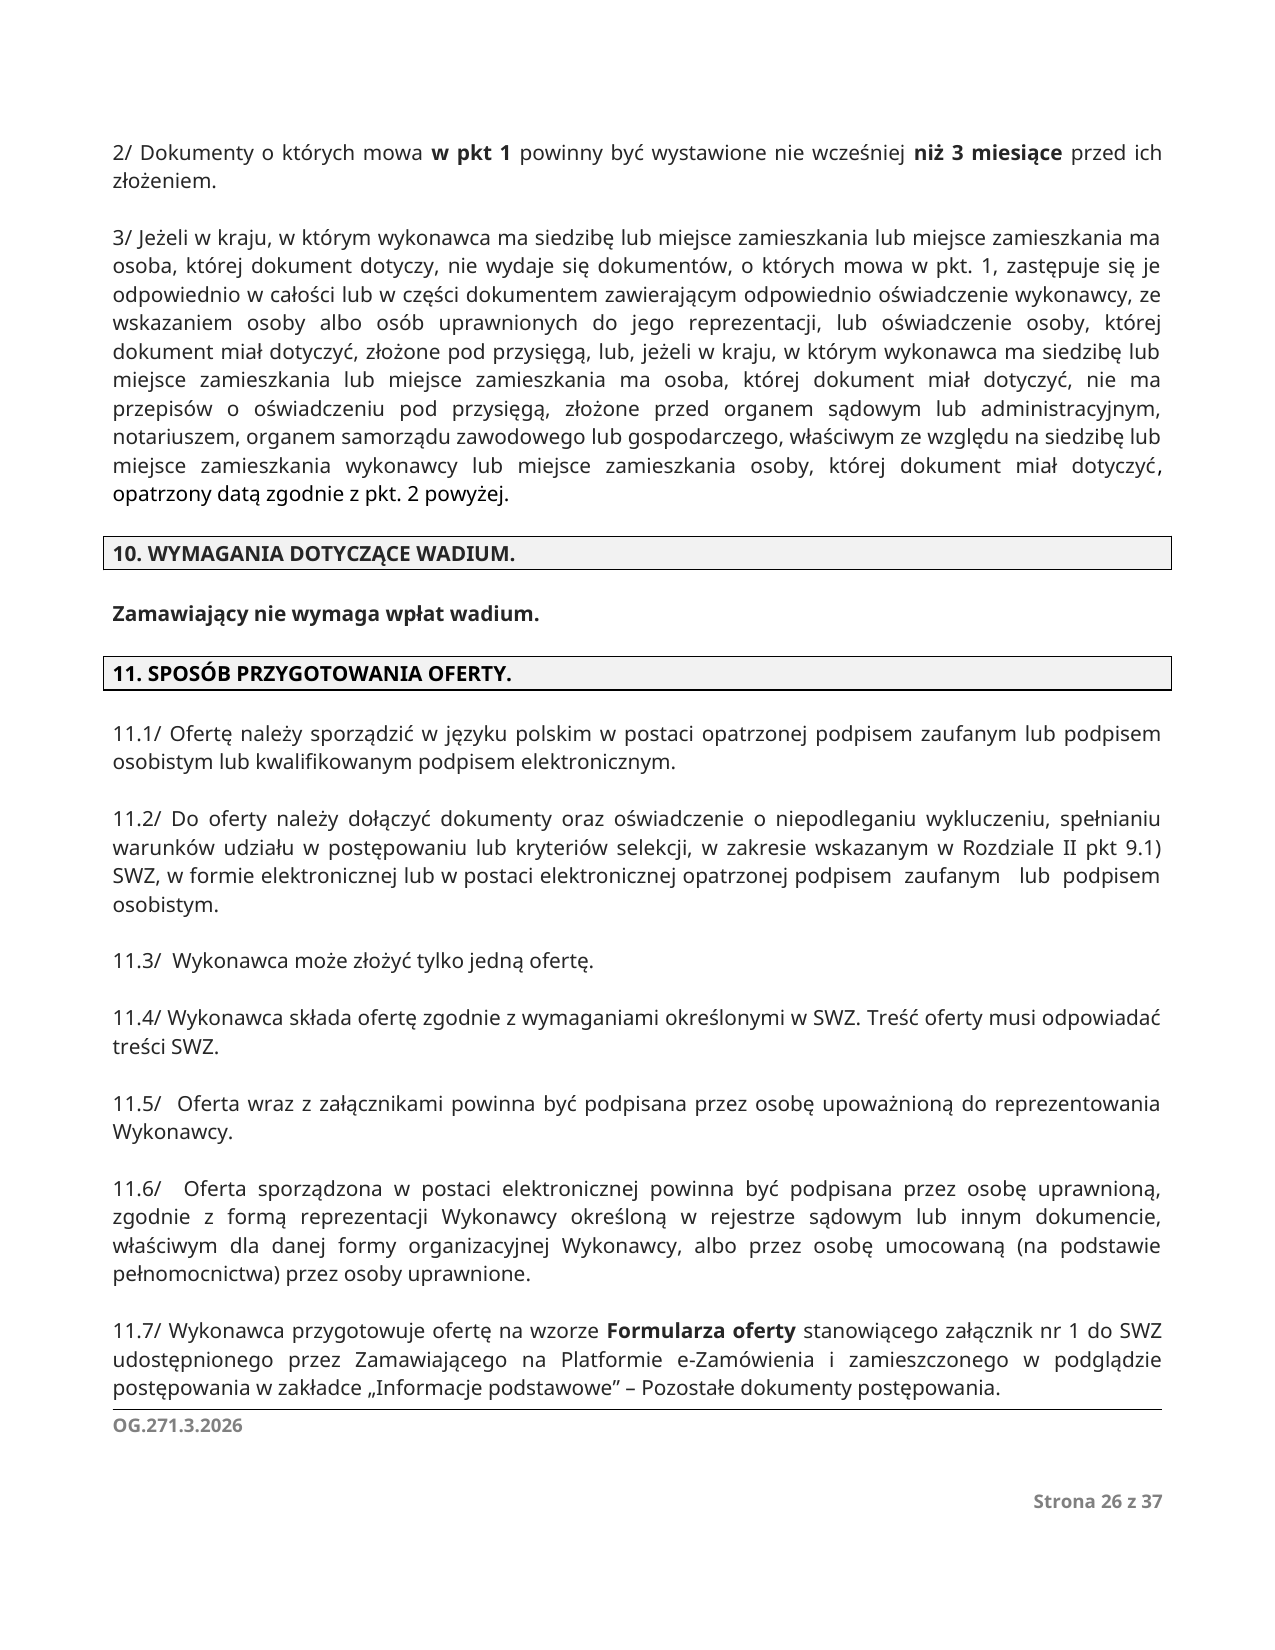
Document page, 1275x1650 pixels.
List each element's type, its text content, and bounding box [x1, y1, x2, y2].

text 2/ Dokumenty o których mowa w pkt 1 powinny być wystawione nie wcześniej niż 3 miesiące przed ich złożeniem. [112, 138, 1162, 195]
text 3/ Jeżeli w kraju, w którym wykonawca ma siedzibę lub miejsce zamieszkania lub miejsce zamieszkania ma osoba, której dokument dotyczy, nie wydaje się dokumentów, o których mowa w pkt. 1, zastępuje się je odpowiednio w całości lub w części dokumentem zawierającym odpowiednio oświadczenie wykonawcy, ze wskazaniem osoby albo osób uprawnionych do jego reprezentacji, lub oświadczenie osoby, której dokument miał dotyczyć, złożone pod przysięgą, lub, jeżeli w kraju, w którym wykonawca ma siedzibę lub miejsce zamieszkania lub miejsce zamieszkania ma osoba, której dokument miał dotyczyć, nie ma przepisów o oświadczeniu pod przysięgą, złożone przed organem sądowym lub administracyjnym, notariuszem, organem samorządu zawodowego lub gospodarczego, właściwym ze względu na siedzibę lub miejsce zamieszkania wykonawcy lub miejsce zamieszkania osoby, której dokument miał dotyczyć, opatrzony datą zgodnie z pkt. 2 powyżej. [112, 223, 1162, 508]
text 11. SPOSÓB PRZYGOTOWANIA OFERTY. [104, 657, 1171, 689]
text 11.2/ Do oferty należy dołączyć dokumenty oraz oświadczenie o niepodleganiu wykluczeniu, spełnianiu warunków udziału w postępowaniu lub kryteriów selekcji, w zakresie wskazanym w Rozdziale II pkt 9.1) SWZ, w formie elektronicznej lub w postaci elektronicznej opatrzonej podpisem zaufanym lub podpisem osobistym. [112, 804, 1162, 918]
text 10. WYMAGANIA DOTYCZĄCE WADIUM. [104, 537, 1171, 569]
text 11.5/ Oferta wraz z załącznikami powinna być podpisana przez osobę upoważnioną do reprezentowania Wykonawcy. [112, 1089, 1162, 1146]
text 11.1/ Ofertę należy sporządzić w języku polskim w postaci opatrzonej podpisem zaufanym lub podpisem osobistym lub kwalifikowanym podpisem elektronicznym. [112, 719, 1162, 776]
text 11.6/ Oferta sporządzona w postaci elektronicznej powinna być podpisana przez osobę uprawnioną, zgodnie z formą reprezentacji Wykonawcy określoną w rejestrze sądowym lub innym dokumencie, właściwym dla danej formy organizacyjnej Wykonawcy, albo przez osobę umocowaną (na podstawie pełnomocnictwa) przez osoby uprawnione. [112, 1174, 1162, 1288]
text Zamawiający nie wymaga wpłat wadium. [112, 599, 1162, 627]
text 11.7/ Wykonawca przygotowuje ofertę na wzorze Formularza oferty stanowiącego załącznik nr 1 do SWZ udostępnionego przez Zamawiającego na Platformie e-Zamówienia i zamieszczonego w podglądzie postępowania w zakładce „Informacje podstawowe” – Pozostałe dokumenty postępowania. [112, 1316, 1162, 1402]
text 11.4/ Wykonawca składa ofertę zgodnie z wymaganiami określonymi w SWZ. Treść oferty musi odpowiadać treści SWZ. [112, 1003, 1162, 1060]
text 11.3/ Wykonawca może złożyć tylko jedną ofertę. [112, 947, 1162, 975]
